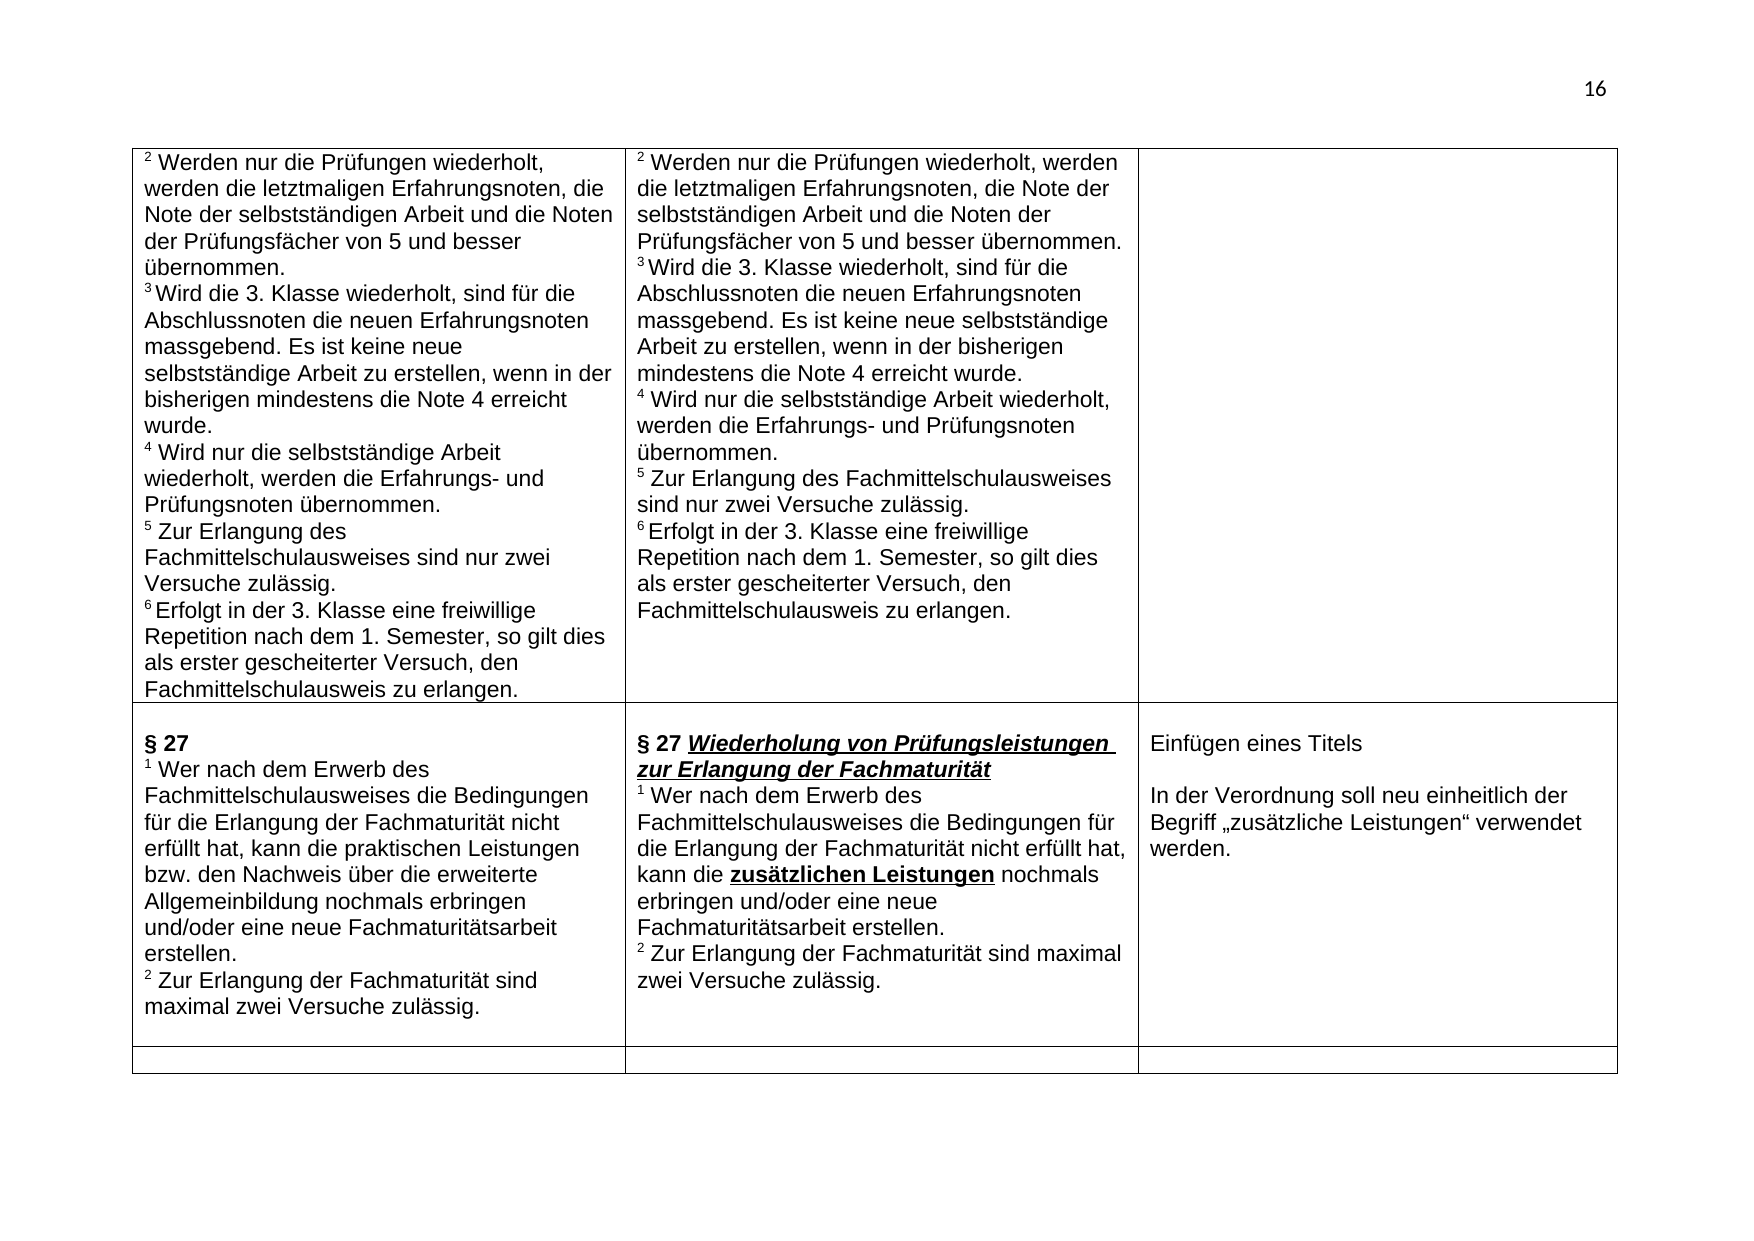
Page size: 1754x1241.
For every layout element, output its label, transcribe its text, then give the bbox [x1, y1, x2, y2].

table_cell Einfügen eines Titels In der Verordnung soll neu einheitlich der Begriff „zusätzliche Leistungen“ verwendet werden. [1139, 703, 1617, 1046]
table_cell [626, 1047, 1138, 1073]
table_cell [1139, 1047, 1617, 1073]
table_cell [133, 1047, 625, 1073]
table_cell § 27 1 Wer nach dem Erwerb des Fachmittelschulausweises die Bedingungen für die Erlangung der Fachmaturität nicht erfüllt hat, kann die praktischen Leistungen bzw. den Nachweis über die erweiterte Allgemeinbildung nochmals erbringen und/oder eine neue Fachmaturitätsarbeit erstellen. 2 Zur Erlangung der Fachmaturität sind maximal zwei Versuche zulässig. [133, 703, 625, 1046]
table_cell § 27 Wiederholung von Prüfungsleistungen zur Erlangung der Fachmaturität 1 Wer nach dem Erwerb des Fachmittelschulausweises die Bedingungen für die Erlangung der Fachmaturität nicht erfüllt hat, kann die zusätzlichen Leistungen nochmals erbringen und/oder eine neue Fachmaturitätsarbeit erstellen. 2 Zur Erlangung der Fachmaturität sind maximal zwei Versuche zulässig. [626, 703, 1138, 1046]
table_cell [1139, 149, 1617, 702]
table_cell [133, 149, 625, 702]
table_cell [626, 149, 1138, 702]
